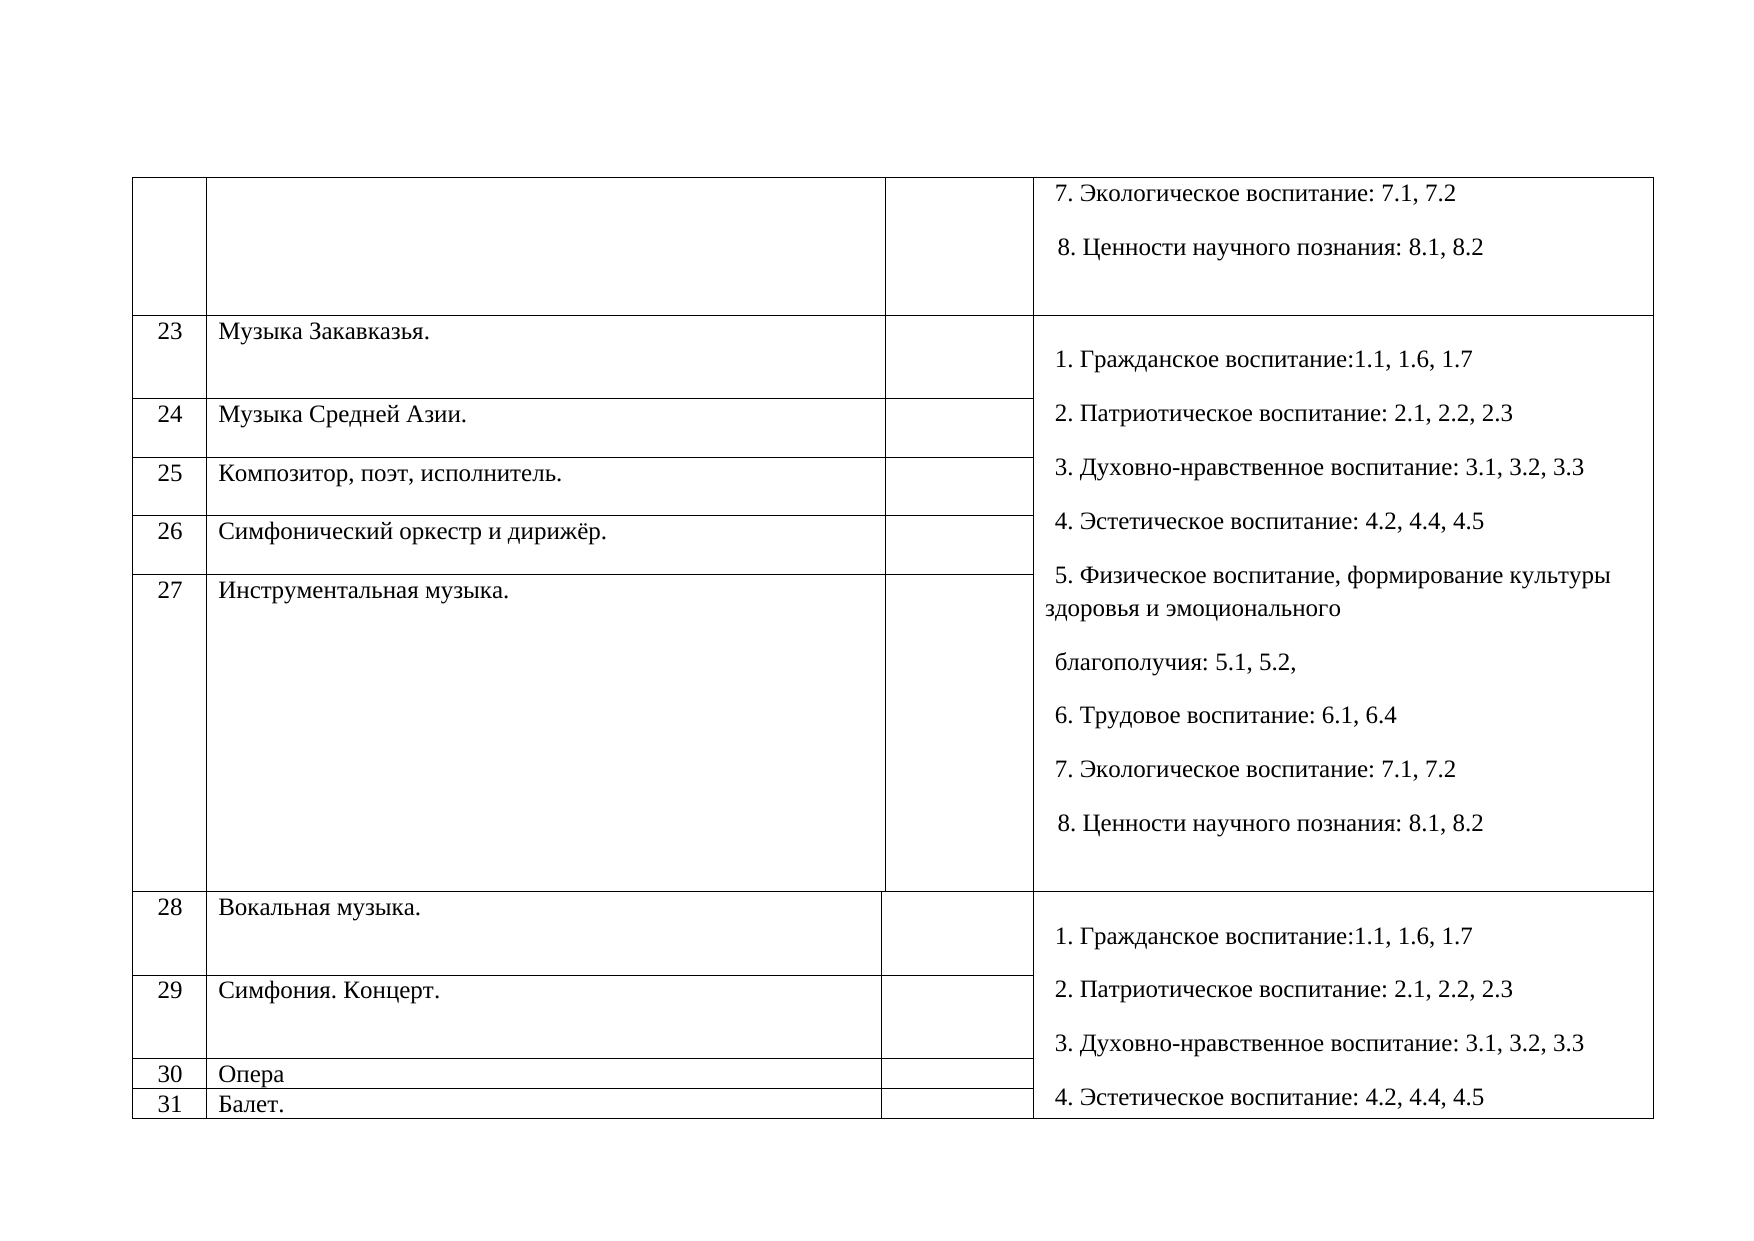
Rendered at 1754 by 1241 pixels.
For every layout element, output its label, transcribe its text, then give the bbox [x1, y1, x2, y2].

table_cell Симфония. Концерт. [207, 976, 881, 1058]
table_cell Музыка Средней Азии. [207, 399, 885, 457]
table_cell [886, 178, 1033, 315]
table_cell 30 [133, 1059, 206, 1088]
table_cell Опера [207, 1059, 881, 1088]
table_cell Музыка Закавказья. [207, 316, 885, 398]
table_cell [1034, 316, 1653, 891]
table_cell Вокальная музыка. [207, 892, 881, 974]
table_cell [882, 976, 1033, 1058]
table_cell 24 [133, 399, 206, 457]
table_cell [882, 1059, 1033, 1088]
table_cell 29 [133, 976, 206, 1058]
table_cell [886, 399, 1033, 457]
table_cell 27 [133, 575, 206, 891]
table_cell 25 [133, 458, 206, 515]
table_cell Балет. [207, 1089, 881, 1118]
table_cell 26 [133, 516, 206, 574]
table_cell [886, 458, 1033, 515]
table_cell 23 [133, 316, 206, 398]
table_cell 31 [133, 1089, 206, 1118]
table_cell 28 [133, 892, 206, 974]
table_cell Инструментальная музыка. [207, 575, 885, 891]
table_cell [882, 892, 1033, 974]
table_cell 22 [133, 178, 206, 315]
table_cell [207, 178, 885, 315]
table_cell [886, 516, 1033, 574]
table_cell [886, 316, 1033, 398]
table_cell Композитор, поэт, исполнитель. [207, 458, 885, 515]
table_cell [886, 575, 1033, 891]
table_cell Симфонический оркестр и дирижёр. [207, 516, 885, 574]
table_cell [882, 1089, 1033, 1118]
